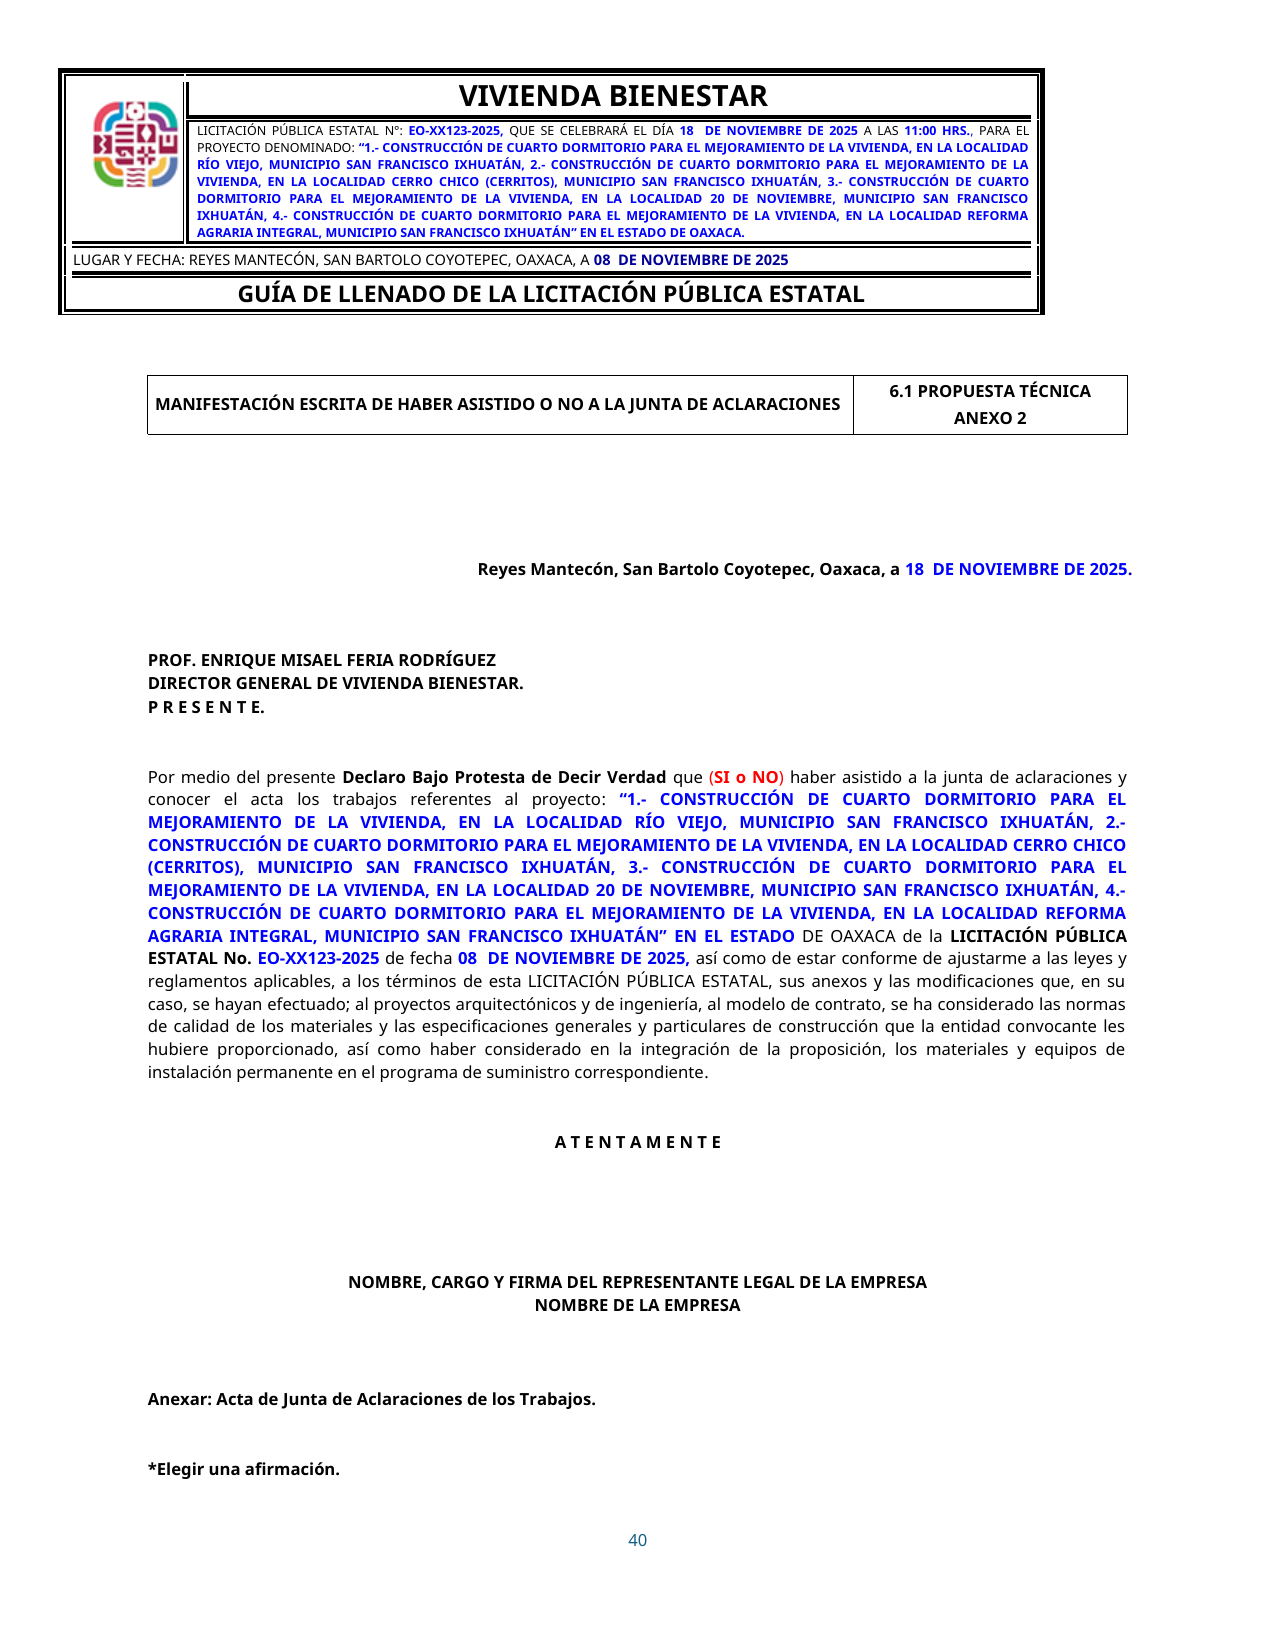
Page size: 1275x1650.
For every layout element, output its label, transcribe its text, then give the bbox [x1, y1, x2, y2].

table_header MANIFESTACIÓN ESCRITA DE HABER ASISTIDO O NO A LA JUNTA DE ACLARACIONES [148, 376, 853, 434]
text Anexar: Acta de Junta de Aclaraciones de los Trabajos. [148, 1387, 1127, 1410]
text P R E S E N T E. [148, 695, 1127, 718]
text Reyes Mantecón, San Bartolo Coyotepec, Oaxaca, a 18 DE NOVIEMBRE DE 2025. [148, 558, 1132, 581]
text *Elegir una afirmación. [148, 1457, 1127, 1480]
text Por medio del presente Declaro Bajo Protesta de Decir Verdad que (SI o NO) haber asistido a la junta de aclaraciones y conocer el acta los trabajos referentes al proyecto: “1.- CONSTRUCCIÓN DE CUARTO DORMITORIO PARA EL MEJORAMIENTO DE LA VIVIENDA, EN LA LOCALIDAD RÍO VIEJO, MUNICIPIO SAN FRANCISCO IXHUATÁN, 2.- CONSTRUCCIÓN DE CUARTO DORMITORIO PARA EL MEJORAMIENTO DE LA VIVIENDA, EN LA LOCALIDAD CERRO CHICO (CERRITOS), MUNICIPIO SAN FRANCISCO IXHUATÁN, 3.- CONSTRUCCIÓN DE CUARTO DORMITORIO PARA EL MEJORAMIENTO DE LA VIVIENDA, EN LA LOCALIDAD 20 DE NOVIEMBRE, MUNICIPIO SAN FRANCISCO IXHUATÁN, 4.- CONSTRUCCIÓN DE CUARTO DORMITORIO PARA EL MEJORAMIENTO DE LA VIVIENDA, EN LA LOCALIDAD REFORMA AGRARIA INTEGRAL, MUNICIPIO SAN FRANCISCO IXHUATÁN” EN EL ESTADO DE OAXACA de la LICITACIÓN PÚBLICA ESTATAL No. EO-XX123-2025 de fecha 08 DE NOVIEMBRE DE 2025, así como de estar conforme de ajustarme a las leyes y reglamentos aplicables, a los términos de esta LICITACIÓN PÚBLICA ESTATAL, sus anexos y las modificaciones que, en su caso, se hayan efectuado; al proyectos arquitectónicos y de ingeniería, al modelo de contrato, se ha considerado las normas de calidad de los materiales y las especificaciones generales y particulares de construcción que la entidad convocante les hubiere proporcionado, así como haber considerado en la integración de la proposición, los materiales y equipos de instalación permanente en el programa de suministro correspondiente. [148, 765, 1127, 1083]
text NOMBRE DE LA EMPRESA [148, 1294, 1127, 1317]
text DIRECTOR GENERAL DE VIVIENDA BIENESTAR. [148, 672, 1127, 695]
table_header 6.1 PROPUESTA TÉCNICA ANEXO 2 [854, 376, 1127, 434]
text PROF. ENRIQUE MISAEL FERIA RODRÍGUEZ [148, 649, 1127, 671]
text A T E N T A M E N T E [148, 1131, 1127, 1153]
picture [82, 93, 183, 193]
picture [184, 93, 189, 193]
text NOMBRE, CARGO Y FIRMA DEL REPRESENTANTE LEGAL DE LA EMPRESA [148, 1271, 1127, 1293]
